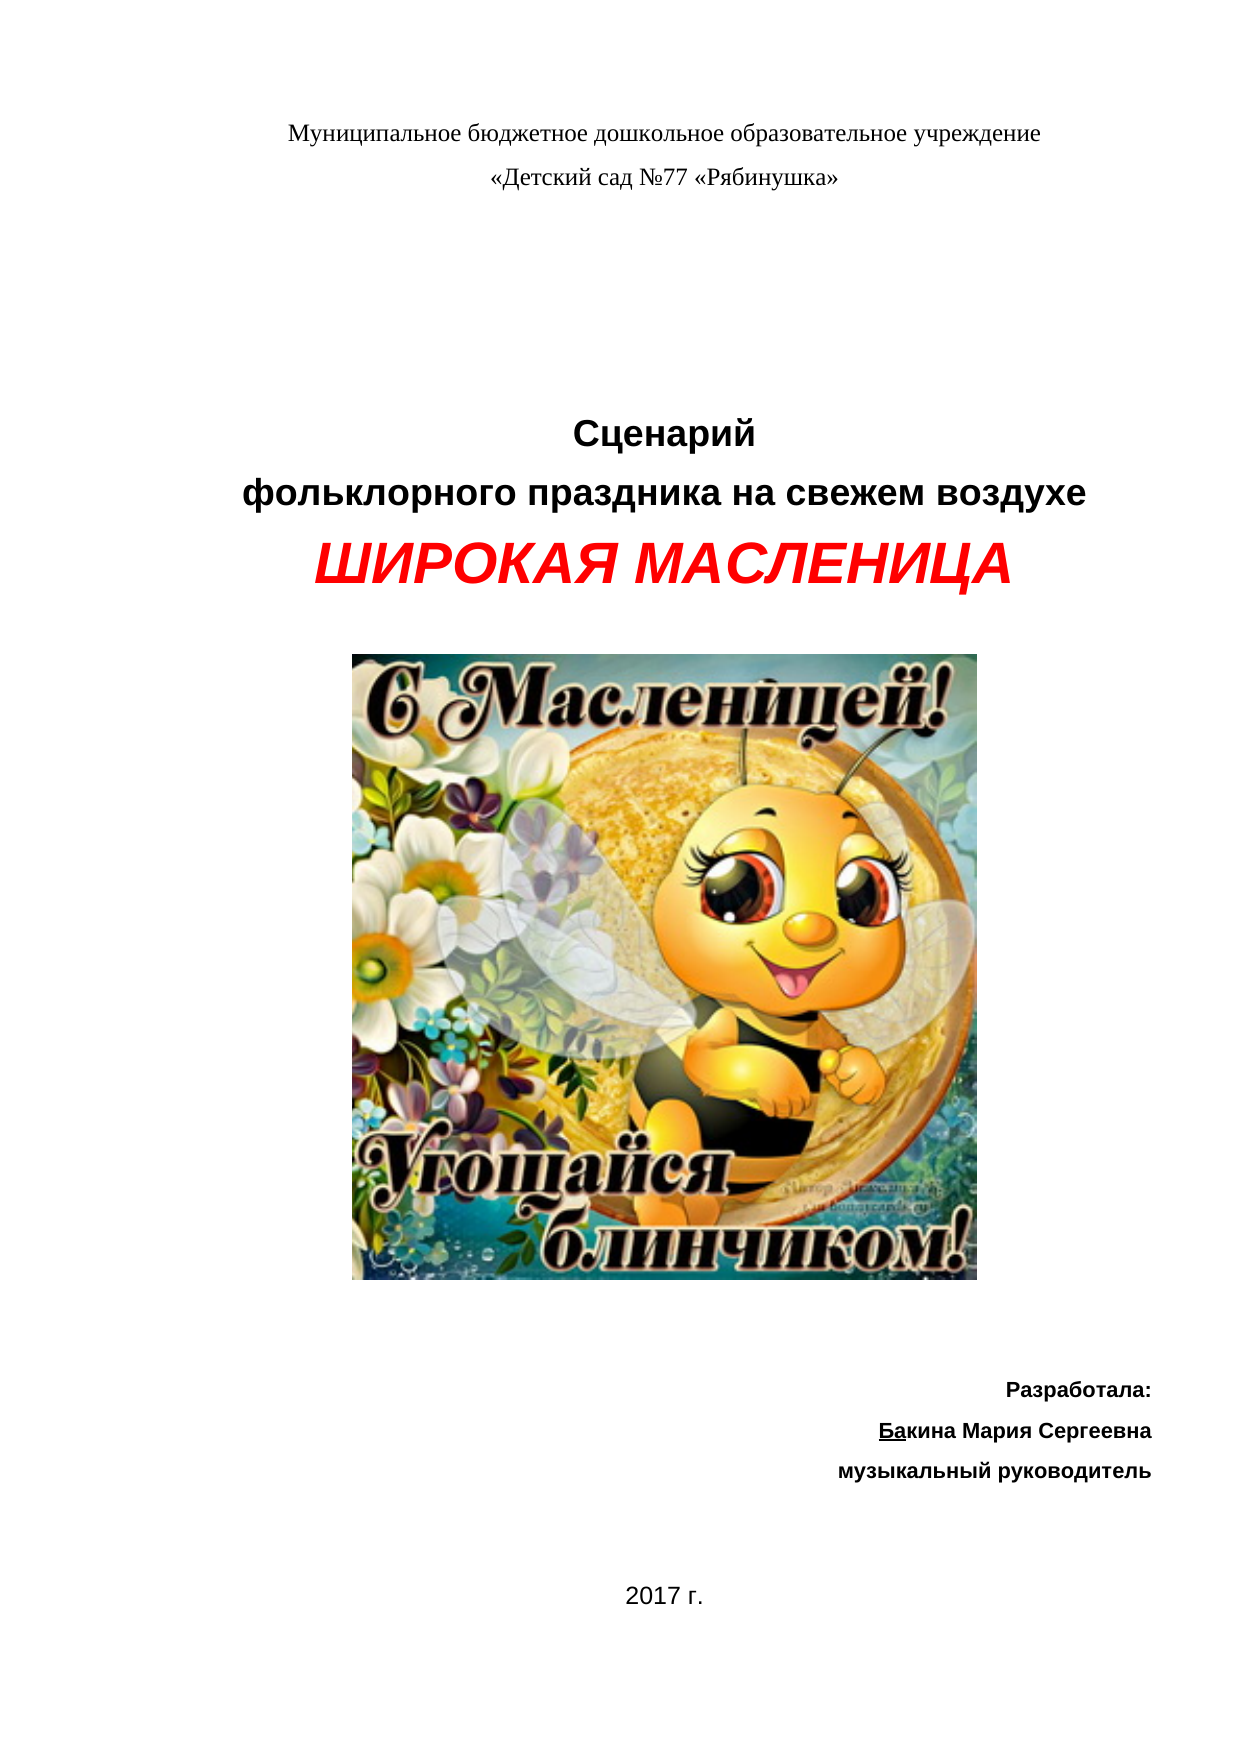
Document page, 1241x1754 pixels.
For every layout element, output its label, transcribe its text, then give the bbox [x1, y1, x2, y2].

text Сценарий [177, 411, 1152, 454]
text Бакина Мария Сергеевна [177, 1417, 1152, 1443]
text Муниципальное бюджетное дошкольное образовательное учреждение [177, 118, 1152, 147]
text музыкальный руководитель [177, 1458, 1152, 1483]
text фольклорного праздника на свежем воздухе [177, 470, 1152, 513]
text 2017 г. [177, 1581, 1152, 1609]
text ШИРОКАЯ МАСЛЕНИЦА [177, 528, 1152, 596]
picture [352, 654, 977, 1280]
text «Детский сад №77 «Рябинушка» [177, 162, 1152, 191]
text Разработала: [177, 1377, 1152, 1402]
